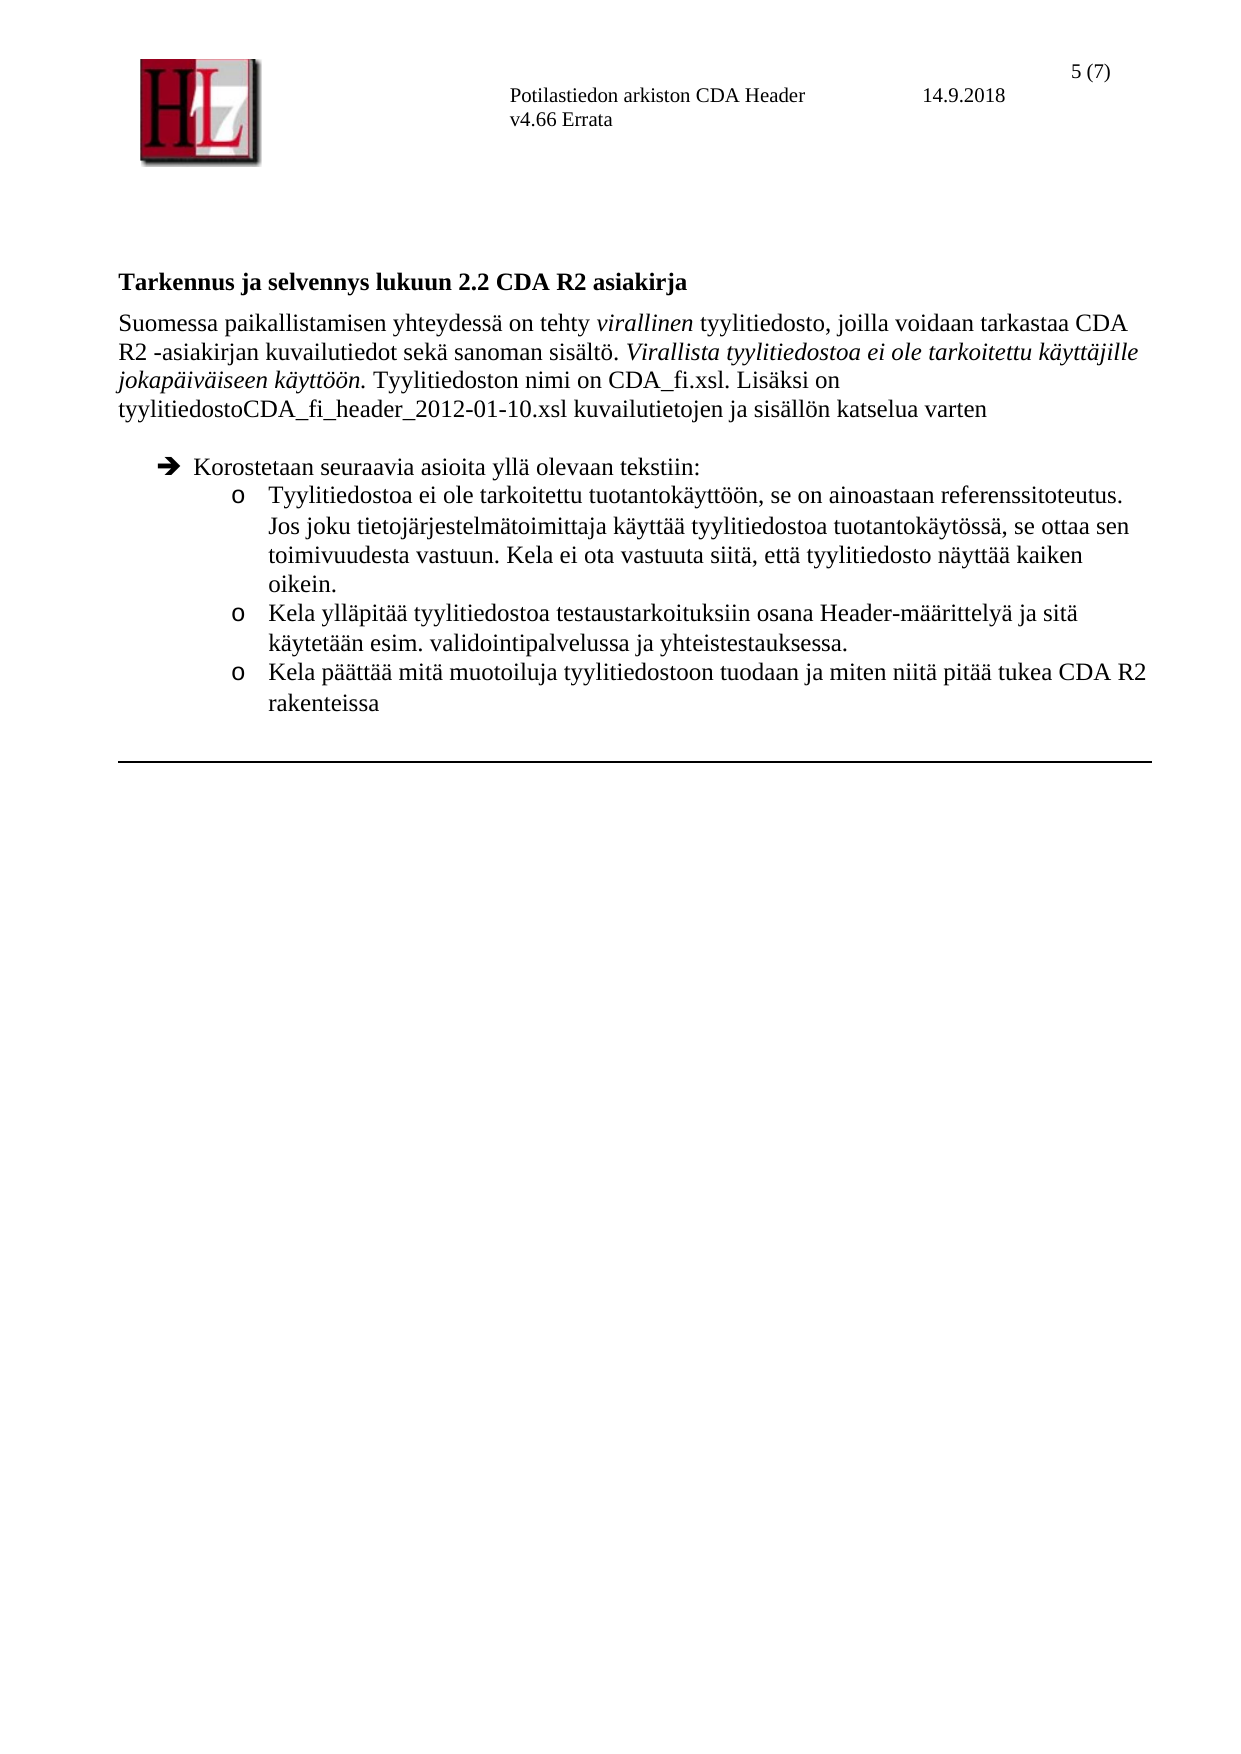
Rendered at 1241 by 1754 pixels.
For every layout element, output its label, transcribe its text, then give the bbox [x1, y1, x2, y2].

list Tyylitiedostoa ei ole tarkoitettu tuotantokäyttöön, se on ainoastaan referenssitoteutus. Jos joku tietojärjestelmätoimittaja käyttää tyylitiedostoa tuotantokäytössä, se ottaa sen toimivuudesta vastuun. Kela ei ota vastuuta siitä, että tyylitiedosto näyttää kaiken oikein. [231, 481, 1152, 598]
list Kela päättää mitä muotoiluja tyylitiedostoon tuodaan ja miten niitä pitää tukea CDA R2 rakenteissa [231, 657, 1152, 717]
list Kela ylläpitää tyylitiedostoa testaustarkoituksiin osana Header-määrittelyä ja sitä käytetään esim. validointipalvelussa ja yhteistestauksessa. [231, 598, 1152, 657]
text Suomessa paikallistamisen yhteydessä on tehty virallinen tyylitiedosto, joilla voidaan tarkastaa CDA R2 -asiakirjan kuvailutiedot sekä sanoman sisältö. Virallista tyylitiedostoa ei ole tarkoitettu käyttäjille jokapäiväiseen käyttöön. Tyylitiedoston nimi on CDA_fi.xsl. Lisäksi on tyylitiedostoCDA_fi_header_2012-01-10.xsl kuvailutietojen ja sisällön katselua varten [118, 308, 1152, 423]
list Korostetaan seuraavia asioita yllä olevaan tekstiin: [156, 452, 1152, 481]
subtitle Tarkennus ja selvennys lukuun 2.2 CDA R2 asiakirja [118, 267, 1152, 296]
picture [140, 59, 263, 167]
